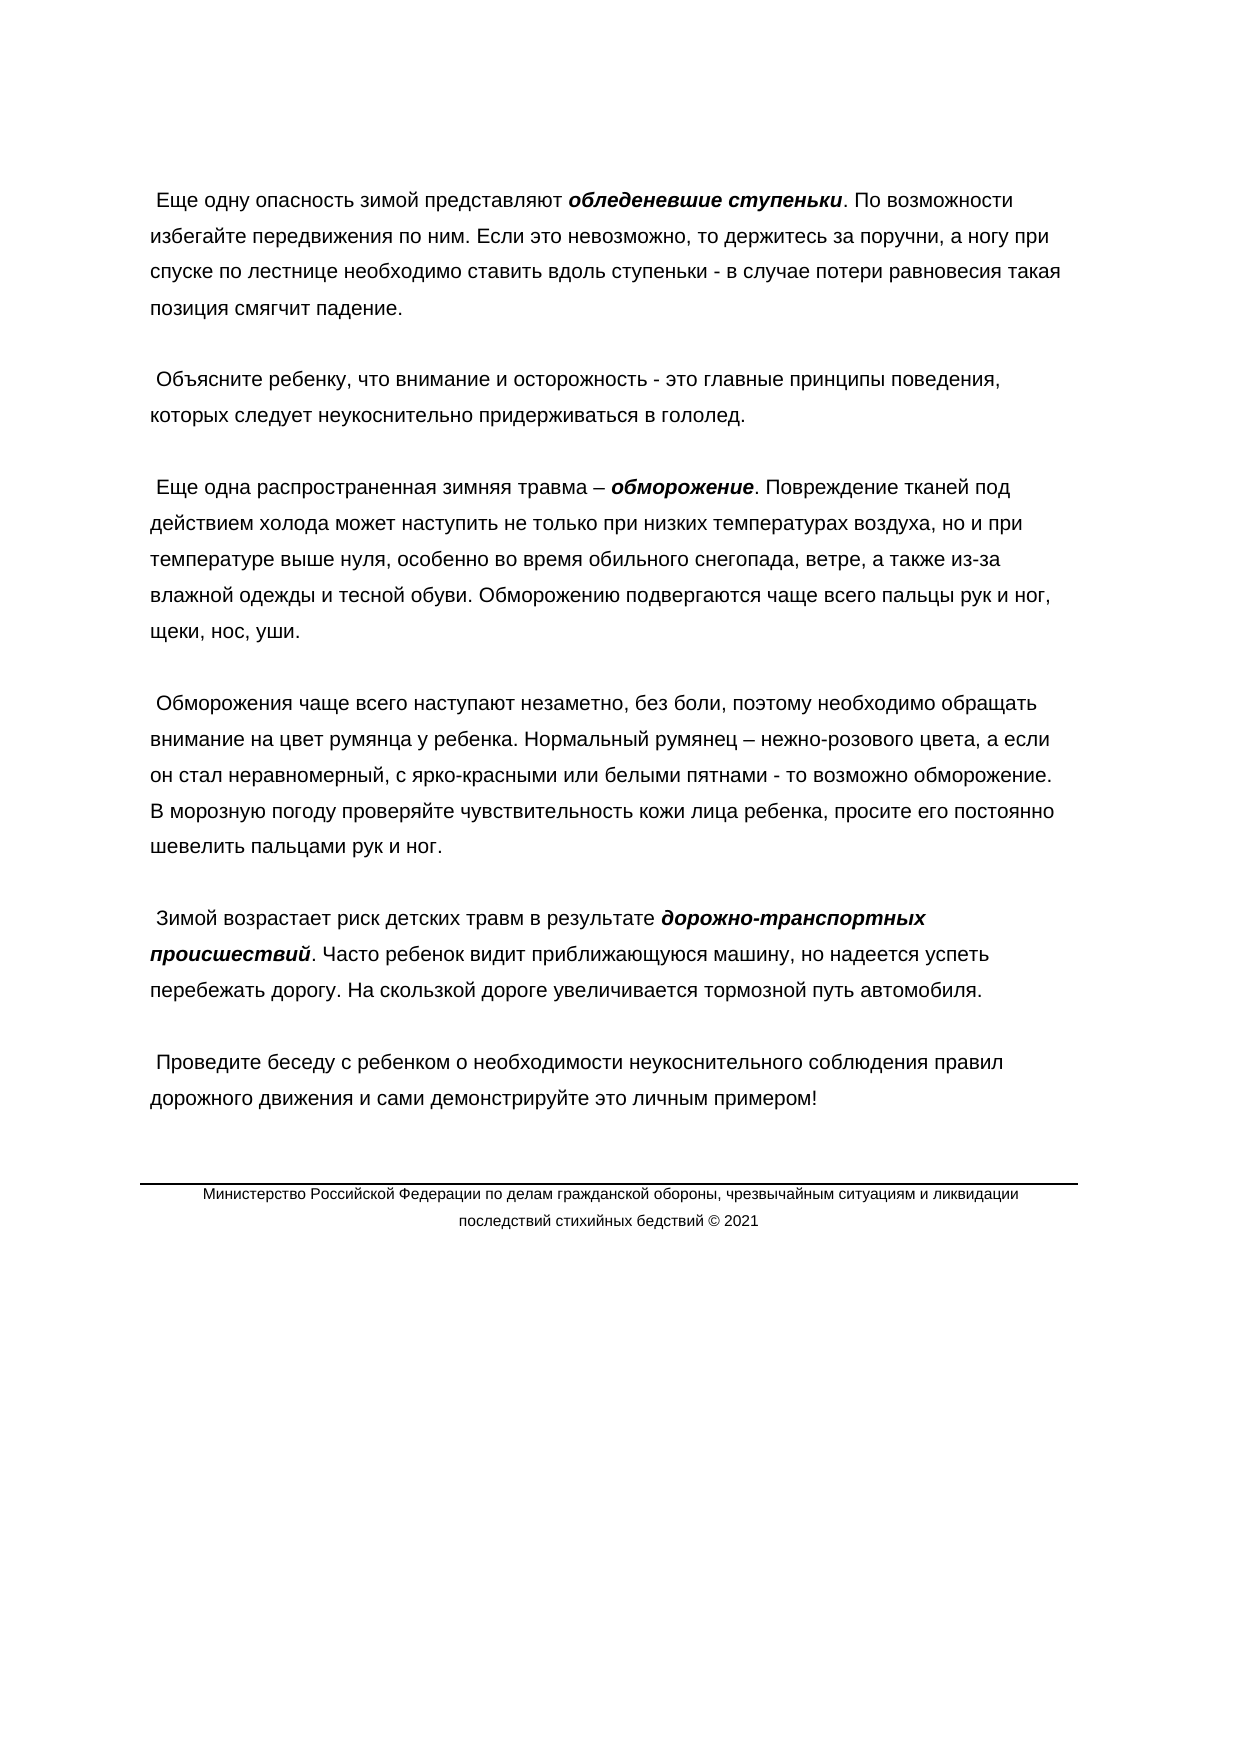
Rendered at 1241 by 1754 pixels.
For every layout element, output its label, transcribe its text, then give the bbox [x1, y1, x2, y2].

table_cell Министерство Российской Федерации по делам гражданской обороны, чрезвычайным ситуациям и ликвидации последствий стихийных бедствий © 2021 [140, 1185, 1078, 1267]
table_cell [140, 150, 1078, 1183]
